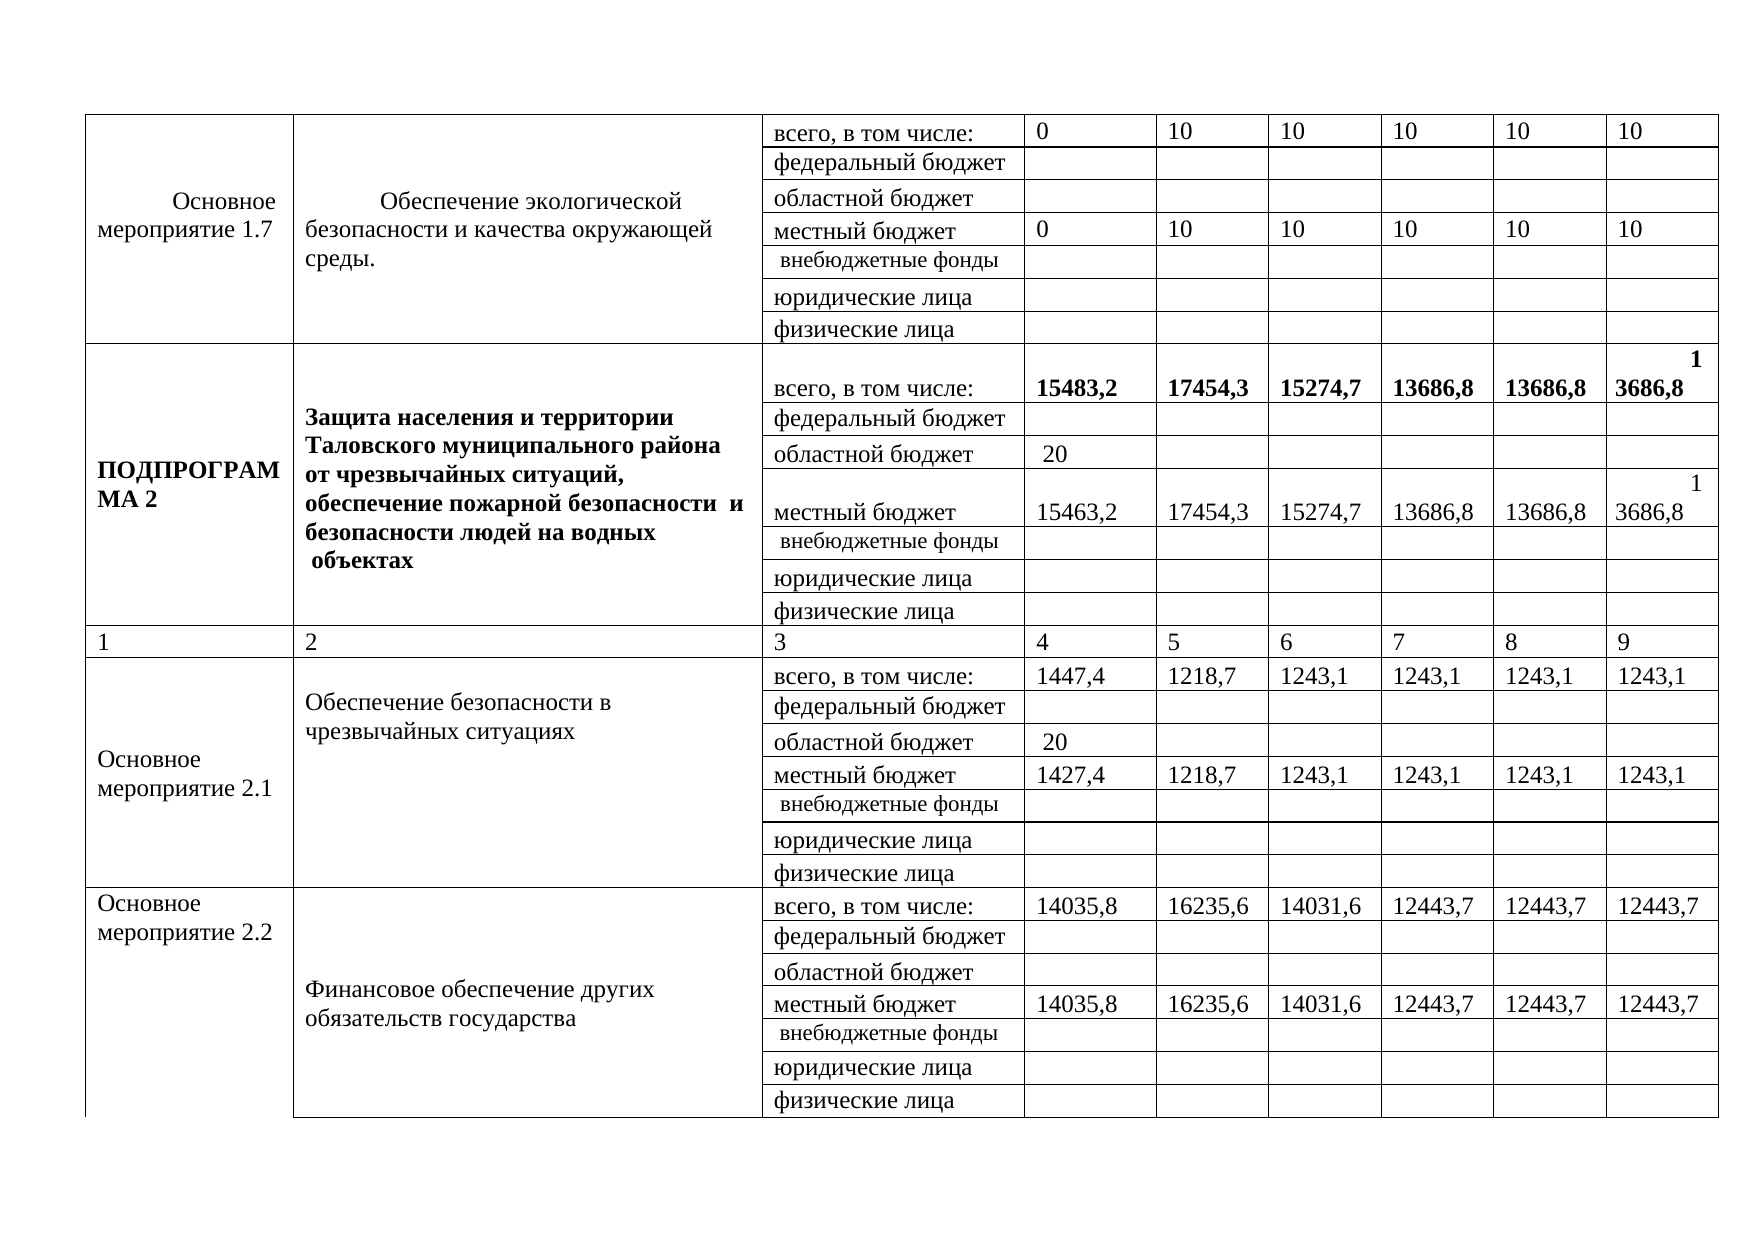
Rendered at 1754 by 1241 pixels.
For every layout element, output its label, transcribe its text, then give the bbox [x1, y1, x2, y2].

table_cell [1025, 921, 1156, 953]
table_cell [1494, 148, 1606, 179]
table_cell [1269, 593, 1381, 624]
table_cell внебюджетные фонды [763, 1019, 1024, 1051]
table_cell [1607, 921, 1718, 953]
table_cell [1157, 855, 1268, 887]
table_cell [1025, 790, 1156, 821]
table_cell [1269, 724, 1381, 756]
table_cell 10 [1269, 213, 1381, 245]
table_cell 17454,3 [1157, 344, 1268, 402]
table_cell [1025, 403, 1156, 435]
table_cell 2 [294, 626, 762, 657]
table_cell физические лица [763, 312, 1024, 343]
table_cell [1025, 246, 1156, 278]
table_cell [1382, 1085, 1493, 1117]
table_cell Основное мероприятие 2.2 [86, 888, 293, 1117]
table_cell [1607, 691, 1718, 723]
table_cell 15483,2 [1025, 344, 1156, 402]
table_cell [1269, 691, 1381, 723]
table_cell 10 [1607, 115, 1718, 146]
table_cell федеральный бюджет [763, 691, 1024, 723]
table_cell [1494, 790, 1606, 821]
table_cell [1269, 1052, 1381, 1084]
table_cell [1494, 279, 1606, 311]
table_cell внебюджетные фонды [763, 527, 1024, 559]
table_cell 14031,6 [1269, 888, 1381, 920]
table_cell [1382, 279, 1493, 311]
table_cell [1025, 1019, 1156, 1051]
table_cell [1157, 1052, 1268, 1084]
table_cell 17454,3 [1157, 469, 1268, 526]
table_cell юридические лица [763, 1052, 1024, 1084]
table_cell [1269, 312, 1381, 343]
table_cell [1157, 790, 1268, 821]
table_cell [1382, 312, 1493, 343]
table_cell [1025, 823, 1156, 854]
table_cell [1157, 246, 1268, 278]
table_cell федеральный бюджет [763, 403, 1024, 435]
table_cell [1157, 724, 1268, 756]
table_cell внебюджетные фонды [763, 790, 1024, 821]
table_cell 1 [86, 626, 293, 657]
table_cell 10 [1494, 115, 1606, 146]
table_cell [1269, 560, 1381, 592]
table_cell [1607, 246, 1718, 278]
table_cell Основное мероприятие 2.1 [86, 658, 293, 887]
table_cell 1243,1 [1494, 658, 1606, 690]
table_cell [1494, 691, 1606, 723]
table_cell 0 [1025, 115, 1156, 146]
table_cell [1607, 1052, 1718, 1084]
table_cell [1382, 527, 1493, 559]
table_cell [1382, 593, 1493, 624]
table_cell [1382, 246, 1493, 278]
table_cell [1269, 246, 1381, 278]
table_cell [1494, 560, 1606, 592]
table_cell [1382, 921, 1493, 953]
table_cell 1243,1 [1382, 757, 1493, 788]
table_cell [1494, 855, 1606, 887]
table_cell [1382, 724, 1493, 756]
table_cell [1607, 855, 1718, 887]
table_cell [1269, 1085, 1381, 1117]
table_cell 3 [763, 626, 1024, 657]
table_cell [1382, 1019, 1493, 1051]
table_cell 12443,7 [1494, 888, 1606, 920]
table_cell 1243,1 [1494, 757, 1606, 788]
table_cell [1157, 436, 1268, 467]
table_cell [1025, 691, 1156, 723]
table_cell [1269, 180, 1381, 212]
table_cell [1382, 436, 1493, 467]
table_cell [1025, 1085, 1156, 1117]
table_cell 8 [1494, 626, 1606, 657]
table_cell [1157, 527, 1268, 559]
table_cell 1243,1 [1382, 658, 1493, 690]
table_cell 6 [1269, 626, 1381, 657]
table_cell местный бюджет [763, 757, 1024, 788]
table_cell 1243,1 [1269, 658, 1381, 690]
table_cell 13686,8 [1382, 344, 1493, 402]
table_cell 20 [1025, 436, 1156, 467]
table_cell [1607, 180, 1718, 212]
table_cell [1269, 855, 1381, 887]
table_cell 5 [1157, 626, 1268, 657]
table_cell [1494, 1019, 1606, 1051]
table_cell [1382, 790, 1493, 821]
table_cell [1494, 1085, 1606, 1117]
table_cell 1218,7 [1157, 658, 1268, 690]
table_cell [1382, 855, 1493, 887]
table_cell [1607, 312, 1718, 343]
table_cell [1382, 403, 1493, 435]
table_cell [1494, 403, 1606, 435]
table_cell физические лица [763, 1085, 1024, 1117]
table_cell Защита населения и территории Таловского муниципального района от чрезвычайных ситуаций, обеспечение пожарной безопасности и безопасности людей на водных объектах [294, 344, 762, 624]
table_cell [1269, 527, 1381, 559]
table_cell всего, в том числе: [763, 115, 1024, 146]
table_cell [1157, 593, 1268, 624]
table_cell 12443,7 [1607, 986, 1718, 1018]
table_cell [1157, 403, 1268, 435]
table_cell [1157, 691, 1268, 723]
table_cell Основное мероприятие 1.7 [86, 115, 293, 343]
table_cell 14035,8 [1025, 888, 1156, 920]
table_cell [1607, 823, 1718, 854]
table_cell физические лица [763, 855, 1024, 887]
table_cell 10 [1269, 115, 1381, 146]
table_cell 10 [1607, 213, 1718, 245]
table_cell [1025, 279, 1156, 311]
table_cell [1494, 1052, 1606, 1084]
table_cell федеральный бюджет [763, 148, 1024, 179]
table_cell [1157, 954, 1268, 985]
table_cell [1025, 560, 1156, 592]
table_cell [1382, 823, 1493, 854]
table_cell Обеспечение безопасности в чрезвычайных ситуациях [294, 658, 762, 887]
table_cell 13686,8 [1494, 469, 1606, 526]
table_cell местный бюджет [763, 986, 1024, 1018]
table_cell 0 [1025, 213, 1156, 245]
table_cell юридические лица [763, 823, 1024, 854]
table_cell Финансовое обеспечение других обязательств государства [294, 888, 762, 1117]
table_cell [1025, 312, 1156, 343]
table_cell [1494, 724, 1606, 756]
table_cell [1269, 279, 1381, 311]
table_cell 1447,4 [1025, 658, 1156, 690]
table_cell 9 [1607, 626, 1718, 657]
table_cell [1607, 593, 1718, 624]
table_cell [1607, 436, 1718, 467]
table_cell [1025, 527, 1156, 559]
table_cell [1157, 180, 1268, 212]
table_cell [1157, 560, 1268, 592]
table_cell [1157, 1019, 1268, 1051]
table_cell местный бюджет [763, 213, 1024, 245]
table_cell 14031,6 [1269, 986, 1381, 1018]
table_cell 10 [1382, 213, 1493, 245]
table_cell [1494, 180, 1606, 212]
table_cell 13686,8 [1382, 469, 1493, 526]
table_cell [1607, 560, 1718, 592]
table_cell [1607, 954, 1718, 985]
table_cell 20 [1025, 724, 1156, 756]
table_cell юридические лица [763, 560, 1024, 592]
table_cell [1157, 921, 1268, 953]
table_cell внебюджетные фонды [763, 246, 1024, 278]
table_cell [1025, 180, 1156, 212]
table_cell юридические лица [763, 279, 1024, 311]
table_cell всего, в том числе: [763, 658, 1024, 690]
table_cell [1025, 148, 1156, 179]
table_cell 13686,8 [1607, 344, 1718, 402]
table_cell [1382, 691, 1493, 723]
table_cell областной бюджет [763, 180, 1024, 212]
table_cell Обеспечение экологической безопасности и качества окружающей среды. [294, 115, 762, 343]
table_cell 12443,7 [1382, 888, 1493, 920]
table_cell [1269, 436, 1381, 467]
table_cell 10 [1494, 213, 1606, 245]
table_cell 1427,4 [1025, 757, 1156, 788]
table_cell 15274,7 [1269, 469, 1381, 526]
table_cell [1382, 1052, 1493, 1084]
table_cell [1494, 823, 1606, 854]
table_cell [1269, 148, 1381, 179]
table_cell областной бюджет [763, 436, 1024, 467]
table_cell 1243,1 [1607, 658, 1718, 690]
table_cell [1025, 593, 1156, 624]
table_cell 1243,1 [1607, 757, 1718, 788]
table_cell 15463,2 [1025, 469, 1156, 526]
table_cell 15274,7 [1269, 344, 1381, 402]
table_cell [1025, 855, 1156, 887]
table_cell [1269, 790, 1381, 821]
table_cell [1607, 1085, 1718, 1117]
table_cell 10 [1157, 213, 1268, 245]
table_cell [1269, 954, 1381, 985]
table_cell 13686,8 [1607, 469, 1718, 526]
table_cell 10 [1382, 115, 1493, 146]
table_cell 10 [1157, 115, 1268, 146]
table_cell 16235,6 [1157, 986, 1268, 1018]
table_cell 16235,6 [1157, 888, 1268, 920]
table_cell [1382, 954, 1493, 985]
table_cell 7 [1382, 626, 1493, 657]
table_cell [1494, 436, 1606, 467]
table_cell [1269, 1019, 1381, 1051]
table_cell [1025, 954, 1156, 985]
table_cell всего, в том числе: [763, 888, 1024, 920]
table_cell [1157, 148, 1268, 179]
table_cell [1494, 921, 1606, 953]
table_cell [1494, 312, 1606, 343]
table_cell [1607, 724, 1718, 756]
table_cell 1243,1 [1269, 757, 1381, 788]
table_cell областной бюджет [763, 954, 1024, 985]
table_cell [1269, 403, 1381, 435]
table_cell 13686,8 [1494, 344, 1606, 402]
table_cell местный бюджет [763, 469, 1024, 526]
table_cell [1607, 790, 1718, 821]
table_cell всего, в том числе: [763, 344, 1024, 402]
table_cell [1382, 560, 1493, 592]
table_cell 14035,8 [1025, 986, 1156, 1018]
table_cell [1025, 1052, 1156, 1084]
table_cell ПОДПРОГРАММА 2 [86, 344, 293, 624]
table_cell [1494, 593, 1606, 624]
table_cell [1607, 403, 1718, 435]
table_cell [1607, 148, 1718, 179]
table_cell [1382, 148, 1493, 179]
table_cell [1607, 527, 1718, 559]
table_cell физические лица [763, 593, 1024, 624]
table_cell [1494, 246, 1606, 278]
table_cell [1494, 527, 1606, 559]
table_cell [1269, 823, 1381, 854]
table_cell [1157, 823, 1268, 854]
table_cell [1382, 180, 1493, 212]
table_cell 1218,7 [1157, 757, 1268, 788]
table_cell [1157, 279, 1268, 311]
table_cell федеральный бюджет [763, 921, 1024, 953]
table_cell 12443,7 [1607, 888, 1718, 920]
table_cell [1269, 921, 1381, 953]
table_cell областной бюджет [763, 724, 1024, 756]
table_cell [1157, 1085, 1268, 1117]
table_cell 4 [1025, 626, 1156, 657]
table_cell [1157, 312, 1268, 343]
table_cell [1494, 954, 1606, 985]
table_cell [1607, 1019, 1718, 1051]
table_cell 12443,7 [1382, 986, 1493, 1018]
table_cell [1607, 279, 1718, 311]
table_cell 12443,7 [1494, 986, 1606, 1018]
